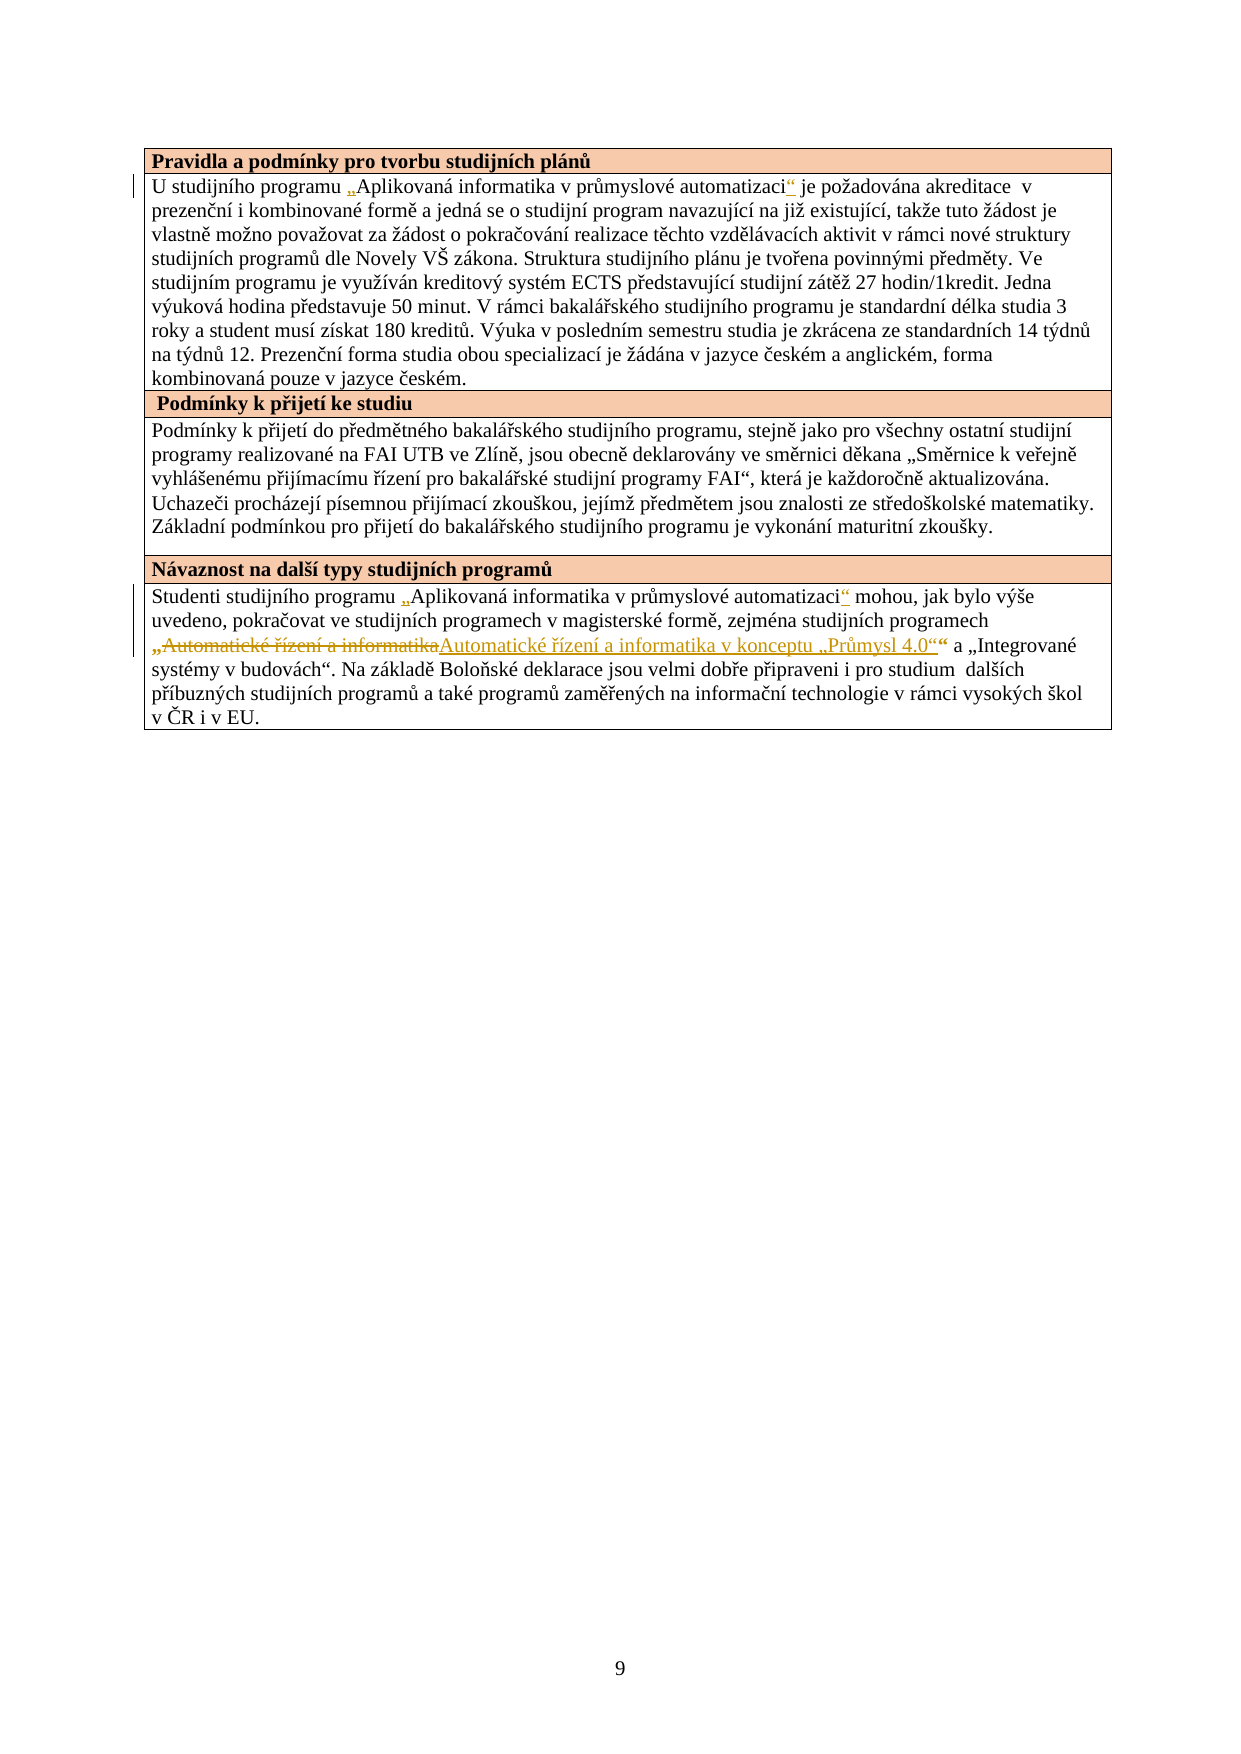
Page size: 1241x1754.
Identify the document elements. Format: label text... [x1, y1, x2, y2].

table_cell U studijního programu Aplikovaná informatika v průmyslové automatizaci je požadována akreditace v prezenční i kombinované formě a jedná se o studijní program navazující na již existující, takže tuto žádost je vlastně možno považovat za žádost o pokračování realizace těchto vzdělávacích aktivit v rámci nové struktury studijních programů dle Novely VŠ zákona. Struktura studijního plánu je tvořena povinnými předměty. Ve studijním programu je využíván kreditový systém ECTS představující studijní zátěž 27 hodin/1kredit. Jedna výuková hodina představuje 50 minut. V rámci bakalářského studijního programu je standardní délka studia 3 roky a student musí získat 180 kreditů. Výuka v posledním semestru studia je zkrácena ze standardních 14 týdnů na týdnů 12. Prezenční forma studia obou specializací je žádána v jazyce českém a anglickém, forma kombinovaná pouze v jazyce českém. [145, 174, 1111, 390]
table_cell Studenti studijního programu Aplikovaná informatika v průmyslové automatizaci mohou, jak bylo výše uvedeno, pokračovat ve studijních programech v magisterské formě, zejména studijních programech „“ a „Integrované systémy v budovách“. Na základě Boloňské deklarace jsou velmi dobře připraveni i pro studium dalších příbuzných studijních programů a také programů zaměřených na informační technologie v rámci vysokých škol v ČR i v EU. [145, 584, 1111, 729]
table_cell Podmínky k přijetí ke studiu [145, 391, 1111, 417]
table_cell Podmínky k přijetí do předmětného bakalářského studijního programu, stejně jako pro všechny ostatní studijní programy realizované na FAI UTB ve Zlíně, jsou obecně deklarovány ve směrnici děkana „Směrnice k veřejně vyhlášenému přijímacímu řízení pro bakalářské studijní programy FAI“, která je každoročně aktualizována. Uchazeči procházejí písemnou přijímací zkouškou, jejímž předmětem jsou znalosti ze středoškolské matematiky. Základní podmínkou pro přijetí do bakalářského studijního programu je vykonání maturitní zkoušky. [145, 418, 1111, 555]
table_header Pravidla a podmínky pro tvorbu studijních plánů [145, 149, 1111, 173]
table_cell Návaznost na další typy studijních programů [145, 556, 1111, 583]
